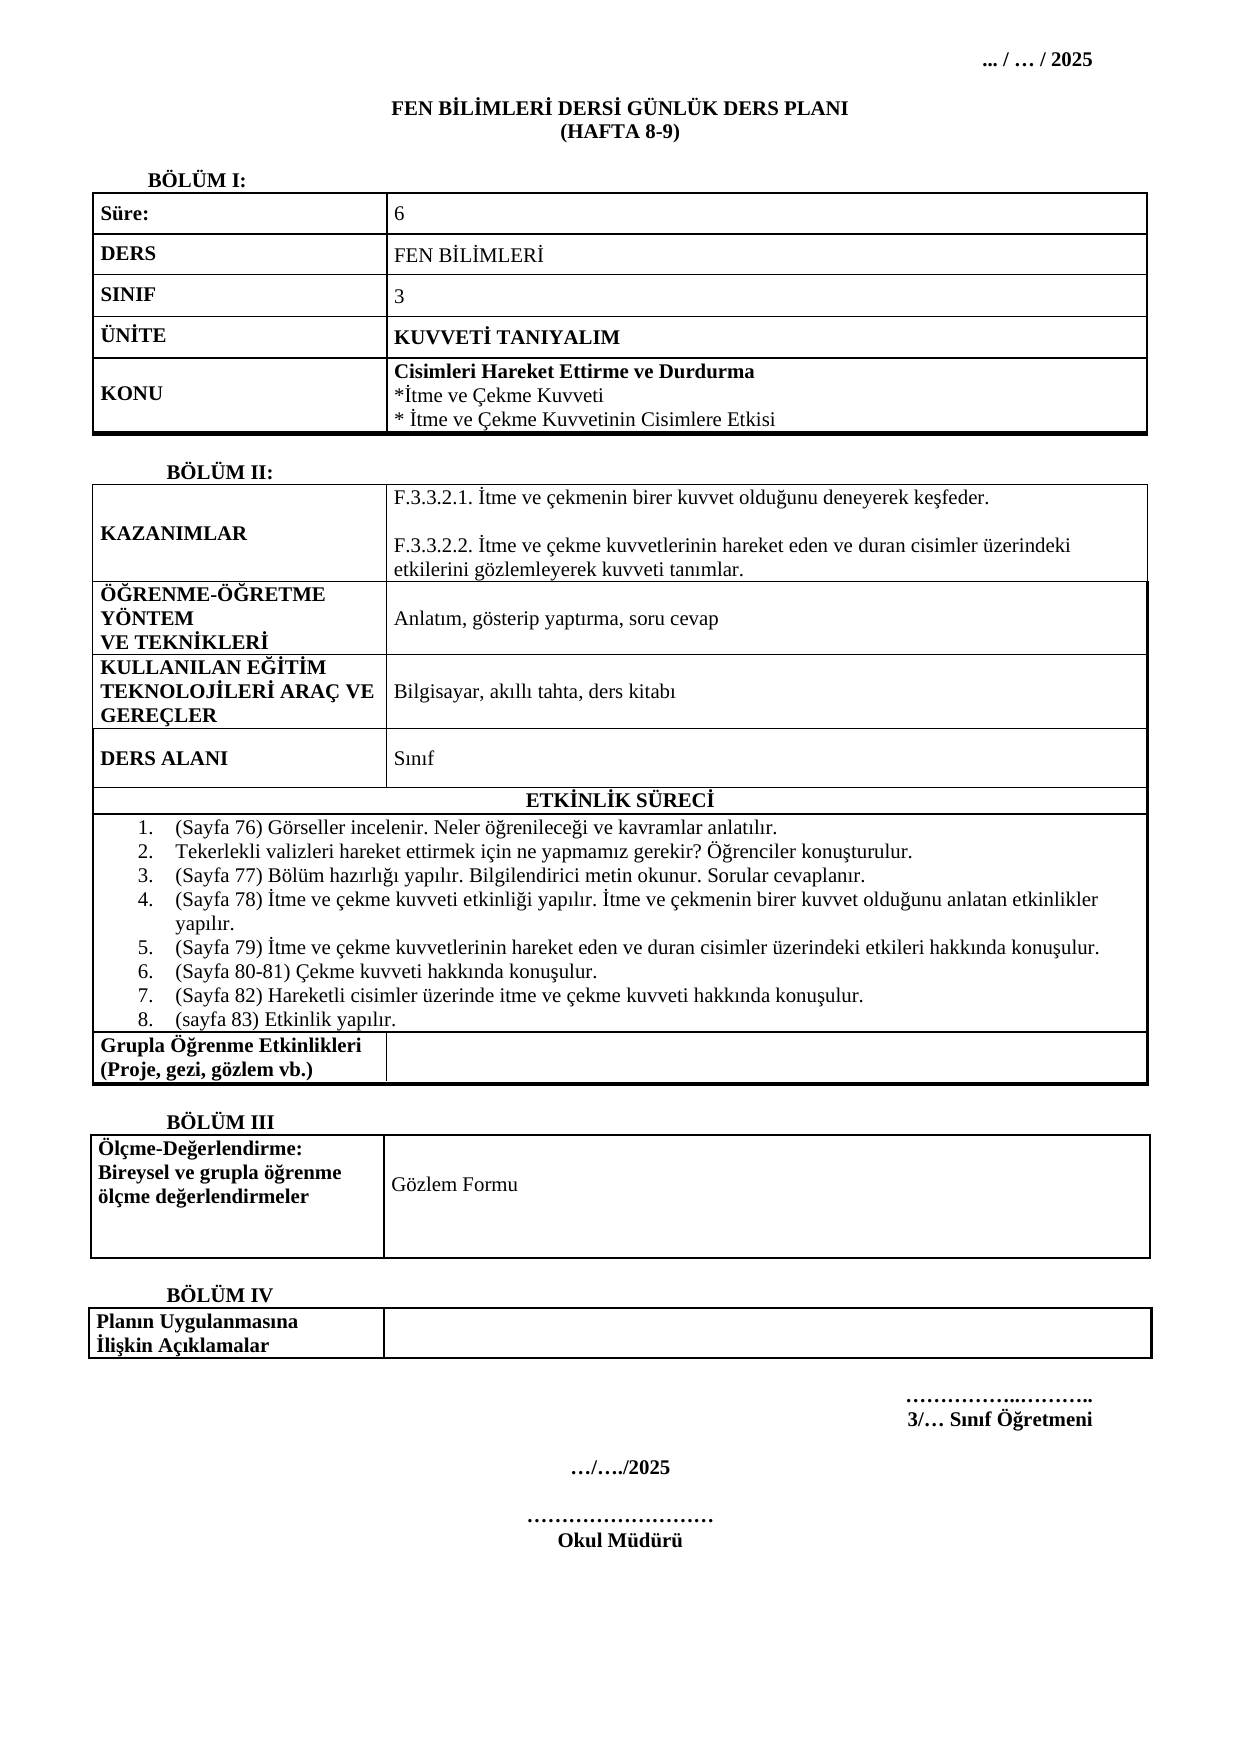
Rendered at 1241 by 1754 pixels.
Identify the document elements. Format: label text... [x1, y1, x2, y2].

subtitle BÖLÜM IV [148, 1283, 1092, 1307]
table_header Ölçme-Değerlendirme: Bireysel ve grupla öğrenme ölçme değerlendirmeler [92, 1136, 383, 1257]
text 3/… Sınıf Öğretmeni [148, 1407, 1092, 1431]
table_cell KUVVETİ TANIYALIM [388, 317, 1146, 357]
table_header Süre: [94, 194, 386, 233]
table_header Gözlem Formu [385, 1136, 1149, 1257]
text ... / … / 2025 [148, 47, 1092, 71]
table_cell Anlatım, gösterip yaptırma, soru cevap [387, 582, 1146, 654]
table_cell (Sayfa 76) Görseller incelenir. Neler öğrenileceği ve kavramlar anlatılır. Tekerlekli valizleri hareket ettirmek için ne yapmamız gerekir? Öğrenciler konuşturulur. (Sayfa 77) Bölüm hazırlığı yapılır. Bilgilendirici metin okunur. Sorular cevaplanır. (Sayfa 78) İtme ve çekme kuvveti etkinliği yapılır. İtme ve çekmenin birer kuvvet olduğunu anlatan etkinlikler yapılır. (Sayfa 79) İtme ve çekme kuvvetlerinin hareket eden ve duran cisimler üzerindeki etkileri hakkında konuşulur. (Sayfa 80-81) Çekme kuvveti hakkında konuşulur. (Sayfa 82) Hareketli cisimler üzerinde itme ve çekme kuvveti hakkında konuşulur. (sayfa 83) Etkinlik yapılır. [94, 815, 1146, 1031]
table_cell KONU [94, 359, 386, 431]
text BÖLÜM I: [148, 168, 1092, 192]
text (HAFTA 8-9) [148, 119, 1092, 143]
table_cell ETKİNLİK SÜRECİ [94, 788, 1146, 812]
table_cell [387, 1033, 1146, 1081]
table_cell DERS ALANI [94, 729, 386, 787]
table_cell Cisimleri Hareket Ettirme ve Durdurma *İtme ve Çekme Kuvveti * İtme ve Çekme Kuvvetinin Cisimlere Etkisi [388, 359, 1146, 431]
text …/…./2025 [148, 1455, 1092, 1479]
subtitle BÖLÜM III [148, 1110, 1092, 1134]
text ……………..……….. [148, 1383, 1092, 1407]
table_cell DERS [94, 235, 386, 274]
table_header KAZANIMLAR [93, 485, 386, 581]
table_header F.3.3.2.1. İtme ve çekmenin birer kuvvet olduğunu deneyerek keşfeder. F.3.3.2.2. İtme ve çekme kuvvetlerinin hareket eden ve duran cisimler üzerindeki etkilerini gözlemleyerek kuvveti tanımlar. [387, 485, 1147, 581]
table_header Planın Uygulanmasına İlişkin Açıklamalar [90, 1309, 383, 1357]
text ……………………… [148, 1503, 1092, 1527]
text BÖLÜM II: [148, 459, 1092, 484]
table_cell Bilgisayar, akıllı tahta, ders kitabı [387, 655, 1146, 727]
text FEN BİLİMLERİ DERSİ GÜNLÜK DERS PLANI [148, 95, 1092, 119]
table_cell SINIF [94, 275, 386, 316]
table_cell FEN BİLİMLERİ [388, 235, 1146, 274]
table_header 6 [388, 194, 1146, 233]
table_cell ÜNİTE [94, 317, 386, 357]
table_cell KULLANILAN EĞİTİM TEKNOLOJİLERİ ARAÇ VE GEREÇLER [93, 655, 386, 727]
table_header [385, 1309, 1150, 1357]
text Okul Müdürü [148, 1527, 1092, 1552]
table_cell Sınıf [387, 729, 1146, 787]
table_cell ÖĞRENME-ÖĞRETME YÖNTEM VE TEKNİKLERİ [93, 582, 386, 654]
table_cell Grupla Öğrenme Etkinlikleri (Proje, gezi, gözlem vb.) [94, 1033, 386, 1081]
table_cell 3 [388, 275, 1146, 316]
